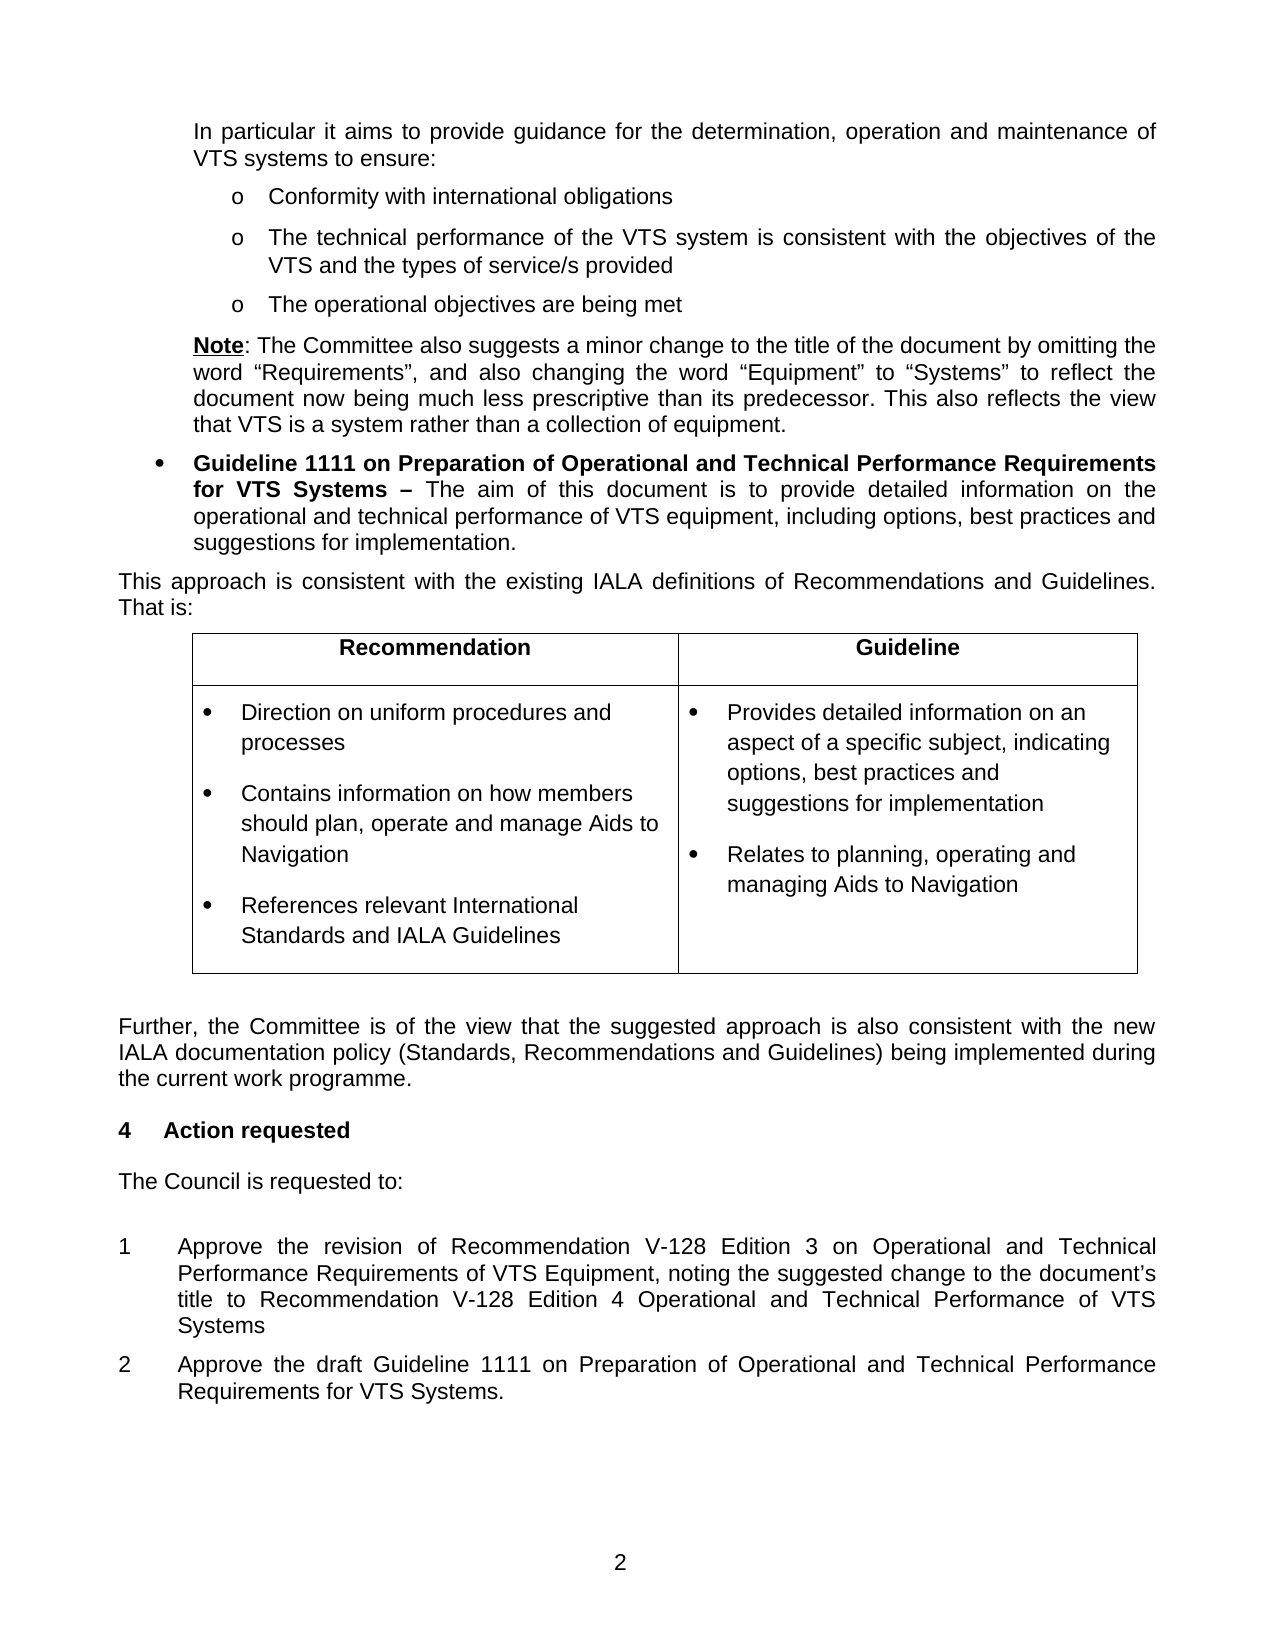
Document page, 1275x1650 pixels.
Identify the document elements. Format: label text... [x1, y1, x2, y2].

list The operational objectives are being met [231, 291, 1157, 320]
table_header Recommendation [193, 634, 678, 685]
table_cell Direction on uniform procedures and processes Contains information on how members should plan, operate and manage Aids to Navigation References relevant International Standards and IALA Guidelines [193, 686, 678, 973]
text Note: The Committee also suggests a minor change to the title of the document by omitting the word “Requirements”, and also changing the word “Equipment” to “Systems” to reflect the document now being much less prescriptive than its predecessor. This also reflects the view that VTS is a system rather than a collection of equipment. [193, 332, 1157, 438]
list The technical performance of the VTS system is consistent with the objectives of the VTS and the types of service/s provided [231, 224, 1157, 279]
list Approve the draft Guideline 1111 on Preparation of Operational and Technical Performance Requirements for VTS Systems. [118, 1351, 1157, 1404]
text Further, the Committee is of the view that the suggested approach is also consistent with the new IALA documentation policy (Standards, Recommendations and Guidelines) being implemented during the current work programme. [118, 1013, 1157, 1092]
text The Council is requested to: [118, 1168, 1157, 1221]
list Conformity with international obligations [231, 183, 1157, 212]
subtitle Action requested [118, 1117, 1157, 1143]
table_header Guideline [679, 634, 1137, 685]
text This approach is consistent with the existing IALA definitions of Recommendations and Guidelines. That is: [118, 568, 1157, 621]
table_cell Provides detailed information on an aspect of a specific subject, indicating options, best practices and suggestions for implementation Relates to planning, operating and managing Aids to Navigation [679, 686, 1137, 973]
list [156, 118, 1157, 171]
list Guideline 1111 on Preparation of Operational and Technical Performance Requirements for VTS Systems – The aim of this document is to provide detailed information on the operational and technical performance of VTS equipment, including options, best practices and suggestions for implementation. [156, 450, 1157, 556]
list Approve the revision of Recommendation V-128 Edition 3 on Operational and Technical Performance Requirements of VTS Equipment, noting the suggested change to the document’s title to Recommendation V-128 Edition 4 Operational and Technical Performance of VTS Systems [118, 1233, 1157, 1339]
